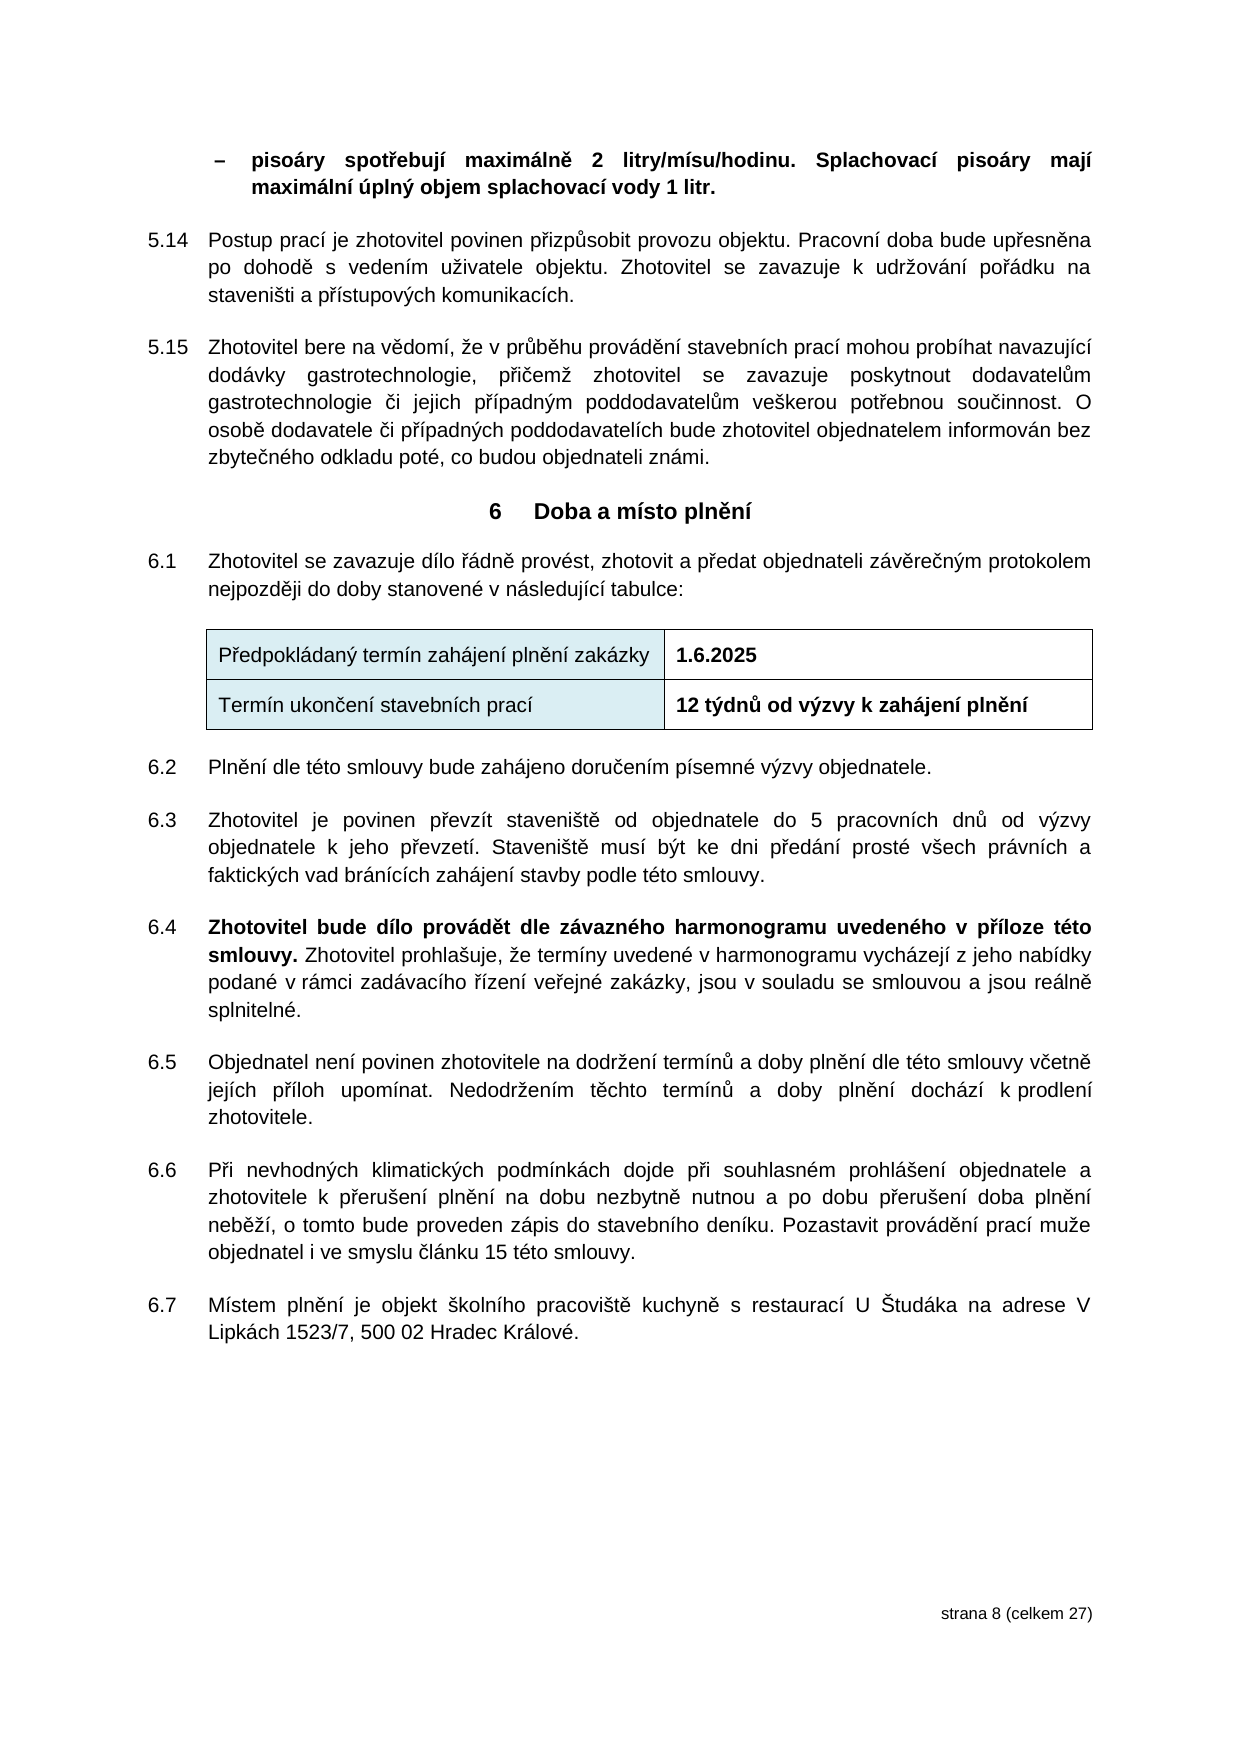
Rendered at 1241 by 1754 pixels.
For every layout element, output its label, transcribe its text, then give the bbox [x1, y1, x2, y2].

table_cell Termín ukončení stavebních prací [207, 680, 664, 729]
subtitle Zhotovitel bere na vědomí, že v průběhu provádění stavebních prací mohou probíhat navazující dodávky gastrotechnologie, přičemž zhotovitel se zavazuje poskytnout dodavatelům gastrotechnologie či jejich případným poddodavatelům veškerou potřebnou součinnost. O osobě dodavatele či případných poddodavatelích bude zhotovitel objednatelem informován bez zbytečného odkladu poté, co budou objednateli známi. [148, 335, 1092, 469]
table_header Předpokládaný termín zahájení plnění zakázky [207, 630, 664, 679]
subtitle Zhotovitel je povinen převzít staveniště od objednatele do 5 pracovních dnů od výzvy objednatele k jeho převzetí. Staveniště musí být ke dni předání prosté všech právních a faktických vad bránících zahájení stavby podle této smlouvy. [148, 808, 1092, 887]
subtitle Zhotovitel se zavazuje dílo řádně provést, zhotovit a předat objednateli závěrečným protokolem nejpozději do doby stanovené v následující tabulce: [148, 549, 1092, 601]
subtitle Plnění dle této smlouvy bude zahájeno doručením písemné výzvy objednatele. [148, 755, 1092, 779]
subtitle pisoáry spotřebují maximálně 2 litry/mísu/hodinu. Splachovací pisoáry mají maximální úplný objem splachovací vody 1 litr. [214, 148, 1092, 199]
table_header 1.6.2025 [665, 630, 1092, 679]
table_cell 12 týdnů od výzvy k zahájení plnění [665, 680, 1092, 729]
subtitle Doba a místo plnění [148, 498, 1092, 524]
subtitle Zhotovitel bude dílo provádět dle závazného harmonogramu uvedeného v příloze této smlouvy. Zhotovitel prohlašuje, že termíny uvedené v harmonogramu vycházejí z jeho nabídky podané v rámci zadávacího řízení veřejné zakázky, jsou v souladu se smlouvou a jsou reálně splnitelné. [148, 915, 1092, 1022]
subtitle Místem plnění je objekt školního pracoviště kuchyně s restaurací U Študáka na adrese V Lipkách 1523/7, 500 02 Hradec Králové. [148, 1293, 1092, 1344]
subtitle Při nevhodných klimatických podmínkách dojde při souhlasném prohlášení objednatele a zhotovitele k přerušení plnění na dobu nezbytně nutnou a po dobu přerušení doba plnění neběží, o tomto bude proveden zápis do stavebního deníku. Pozastavit provádění prací muže objednatel i ve smyslu článku 15 této smlouvy. [148, 1158, 1092, 1264]
subtitle Postup prací je zhotovitel povinen přizpůsobit provozu objektu. Pracovní doba bude upřesněna po dohodě s vedením uživatele objektu. Zhotovitel se zavazuje k udržování pořádku na staveništi a přístupových komunikacích. [148, 228, 1092, 307]
subtitle Objednatel není povinen zhotovitele na dodržení termínů a doby plnění dle této smlouvy včetně jejích příloh upomínat. Nedodržením těchto termínů a doby plnění dochází k prodlení zhotovitele. [148, 1050, 1092, 1129]
